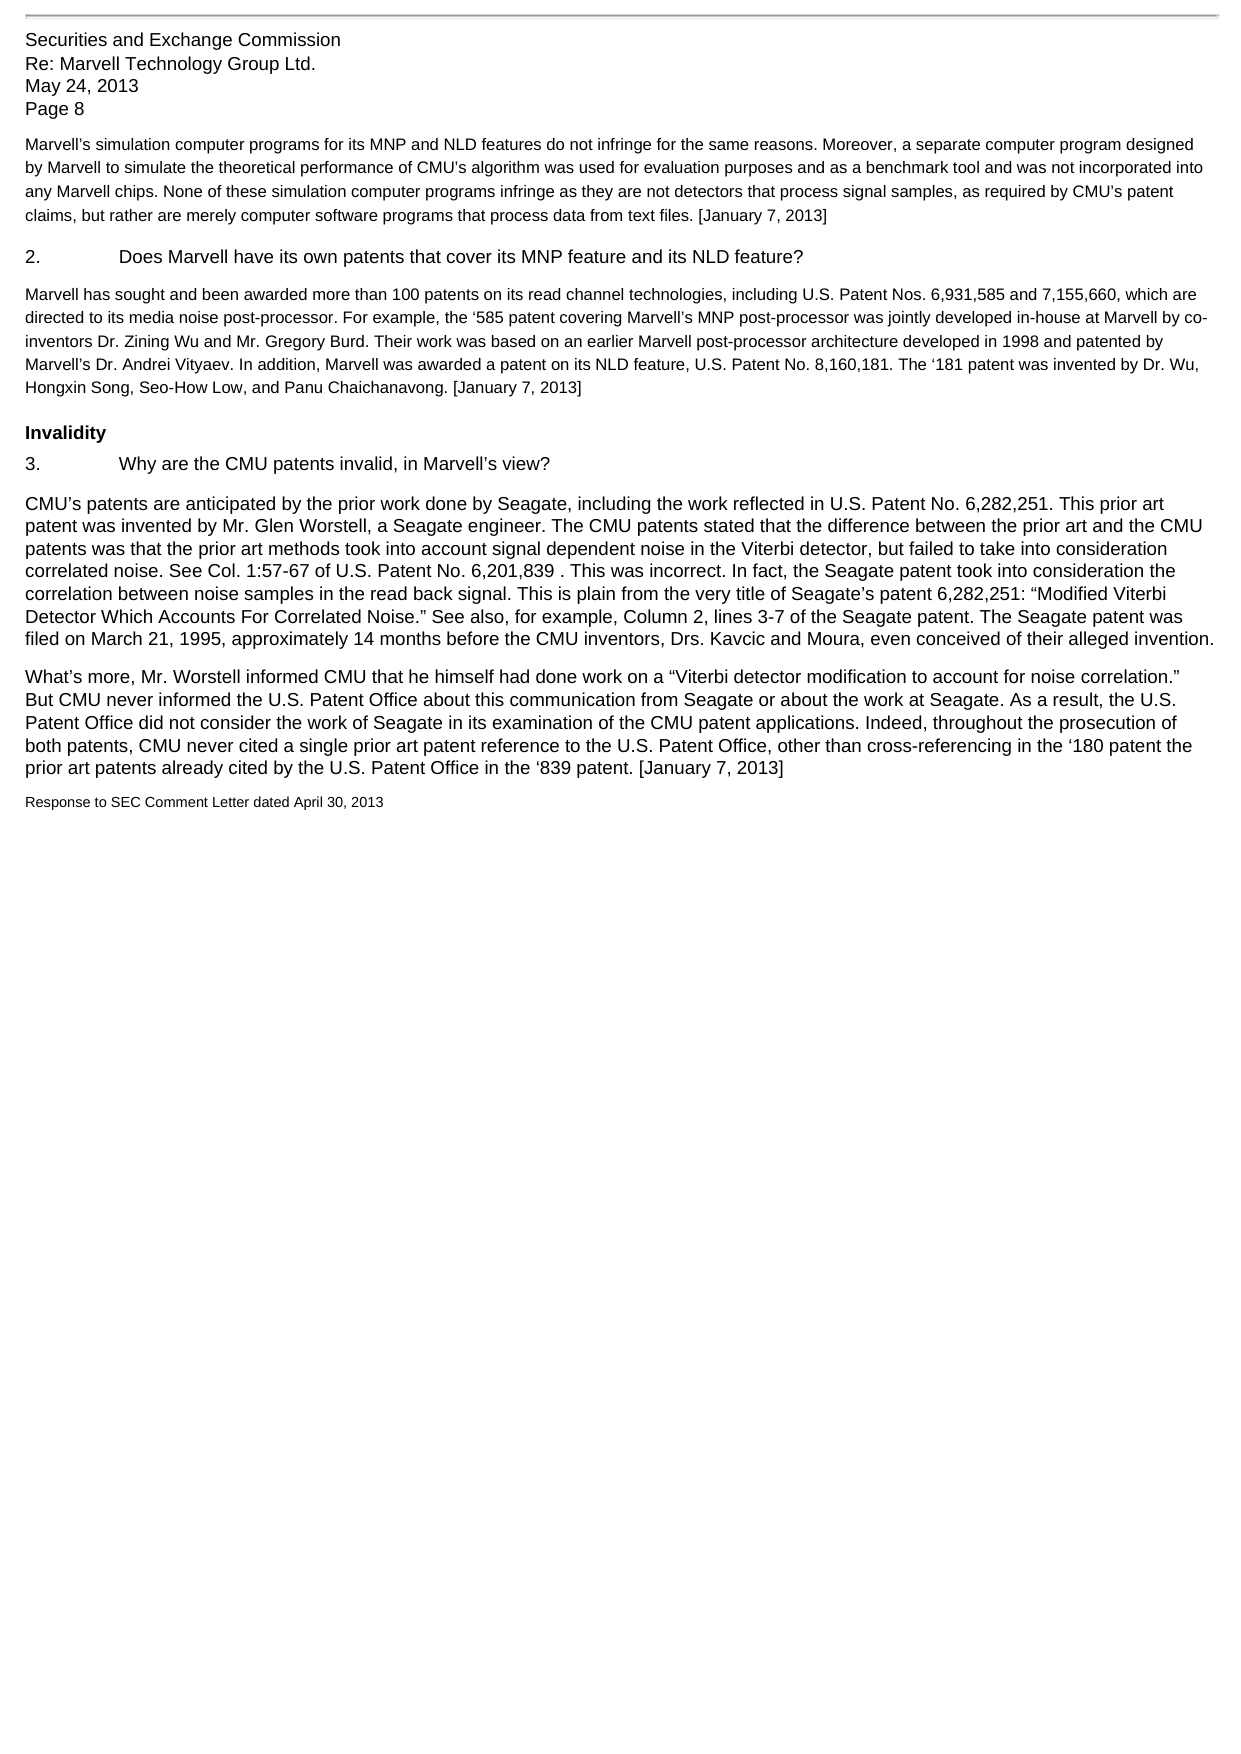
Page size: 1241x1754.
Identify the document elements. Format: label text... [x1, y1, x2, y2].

text Page 8 [25, 97, 1215, 119]
picture [23, 14, 1220, 21]
text CMU’s patents are anticipated by the prior work done by Seagate, including the work reflected in U.S. Patent No. 6,282,251. This prior art patent was invented by Mr. Glen Worstell, a Seagate engineer. The CMU patents stated that the difference between the prior art and the CMU patents was that the prior art methods took into account signal dependent noise in the Viterbi detector, but failed to take into consideration correlated noise. See Col. 1:57-67 of U.S. Patent No. 6,201,839 . This was incorrect. In fact, the Seagate patent took into consideration the correlation between noise samples in the read back signal. This is plain from the very title of Seagate’s patent 6,282,251: “Modified Viterbi Detector Which Accounts For Correlated Noise.” See also, for example, Column 2, lines 3-7 of the Seagate patent. The Seagate patent was filed on March 21, 1995, approximately 14 months before the CMU inventors, Drs. Kavcic and Moura, even conceived of their alleged invention. [25, 492, 1215, 649]
text Response to SEC Comment Letter dated April 30, 2013 [25, 793, 1215, 810]
text Marvell’s simulation computer programs for its MNP and NLD features do not infringe for the same reasons. Moreover, a separate computer program designed by Marvell to simulate the theoretical performance of CMU’s algorithm was used for evaluation purposes and as a benchmark tool and was not incorporated into any Marvell chips. None of these simulation computer programs infringe as they are not detectors that process signal samples, as required by CMU’s patent claims, but rather are merely computer software programs that process data from text files. [January 7, 2013] [25, 134, 1205, 225]
list Does Marvell have its own patents that cover its MNP feature and its NLD feature? [25, 246, 1215, 267]
text Marvell has sought and been awarded more than 100 patents on its read channel technologies, including U.S. Patent Nos. 6,931,585 and 7,155,660, which are directed to its media noise post-processor. For example, the ‘585 patent covering Marvell’s MNP post-processor was jointly developed in-house at Marvell by co-inventors Dr. Zining Wu and Mr. Gregory Burd. Their work was based on an earlier Marvell post-processor architecture developed in 1998 and patented by Marvell’s Dr. Andrei Vityaev. In addition, Marvell was awarded a patent on its NLD feature, U.S. Patent No. 8,160,181. The ‘181 patent was invented by Dr. Wu, Hongxin Song, Seo-How Low, and Panu Chaichanavong. [January 7, 2013] [25, 285, 1211, 397]
text What’s more, Mr. Worstell informed CMU that he himself had done work on a “Viterbi detector modification to account for noise correlation.” But CMU never informed the U.S. Patent Office about this communication from Seagate or about the work at Seagate. As a result, the U.S. Patent Office did not consider the work of Seagate in its examination of the CMU patent applications. Indeed, throughout the prosecution of both patents, CMU never cited a single prior art patent reference to the U.S. Patent Office, other than cross-referencing in the ‘180 patent the prior art patents already cited by the U.S. Patent Office in the ‘839 patent. [January 7, 2013] [25, 666, 1205, 779]
text Re: Marvell Technology Group Ltd. [25, 52, 1215, 74]
list Why are the CMU patents invalid, in Marvell’s view? [25, 453, 1215, 474]
text May 24, 2013 [25, 75, 1215, 96]
text Securities and Exchange Commission [25, 29, 1215, 51]
text Invalidity [25, 421, 1215, 443]
